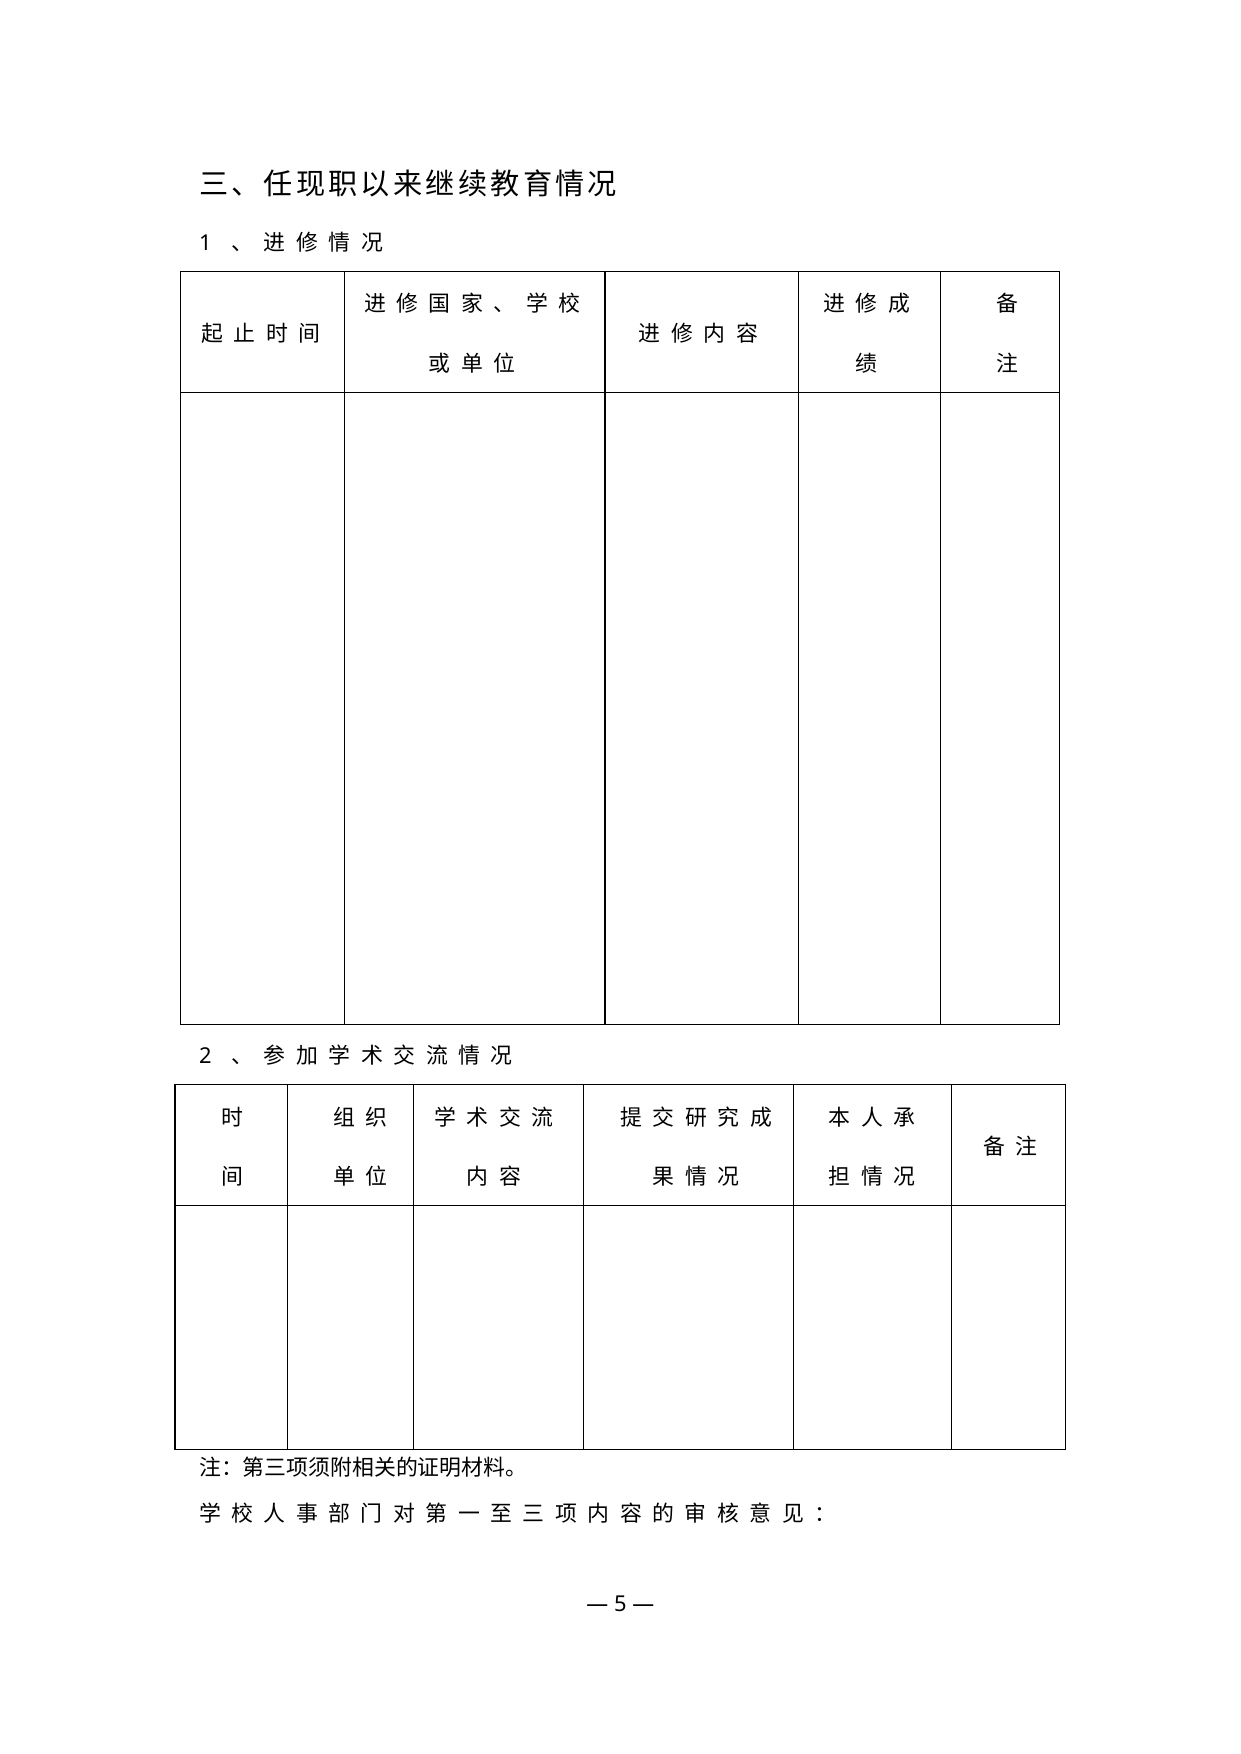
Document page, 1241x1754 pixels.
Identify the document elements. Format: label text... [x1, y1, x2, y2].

table_cell [941, 393, 1059, 1023]
table_cell [176, 1206, 287, 1449]
table_header 学术交流内容 [414, 1085, 583, 1205]
table_cell [606, 393, 798, 1023]
table_cell [952, 1206, 1065, 1449]
table_header 进修内容 [606, 272, 798, 392]
table_cell [288, 1206, 413, 1449]
table_header 起止时间 [181, 272, 344, 392]
table_header 组织单位 [288, 1085, 413, 1205]
table_cell [414, 1206, 583, 1449]
table_header 备注 [952, 1085, 1065, 1205]
table_cell [345, 393, 604, 1023]
table_cell [794, 1206, 951, 1449]
table_header 备 注 [941, 272, 1059, 392]
text 注：第三项须附相关的证明材料。 [199, 1450, 1041, 1482]
table_cell [181, 393, 344, 1023]
table_header 时 间 [176, 1085, 287, 1205]
table_header 进修国家、学校或单位 [345, 272, 604, 392]
text 学校人事部门对第一至三项内容的审核意见： [199, 1482, 1041, 1542]
table_header 本人承担情况 [794, 1085, 951, 1205]
table_header 进修成绩 [799, 272, 940, 392]
table_cell [584, 1206, 793, 1449]
text 2、参加学术交流情况 [199, 1025, 1041, 1084]
text 三、任现职以来继续教育情况 [199, 152, 1041, 211]
text 1、进修情况 [199, 211, 1041, 271]
table_header 提交研究成果情况 [584, 1085, 793, 1205]
table_cell [799, 393, 940, 1023]
